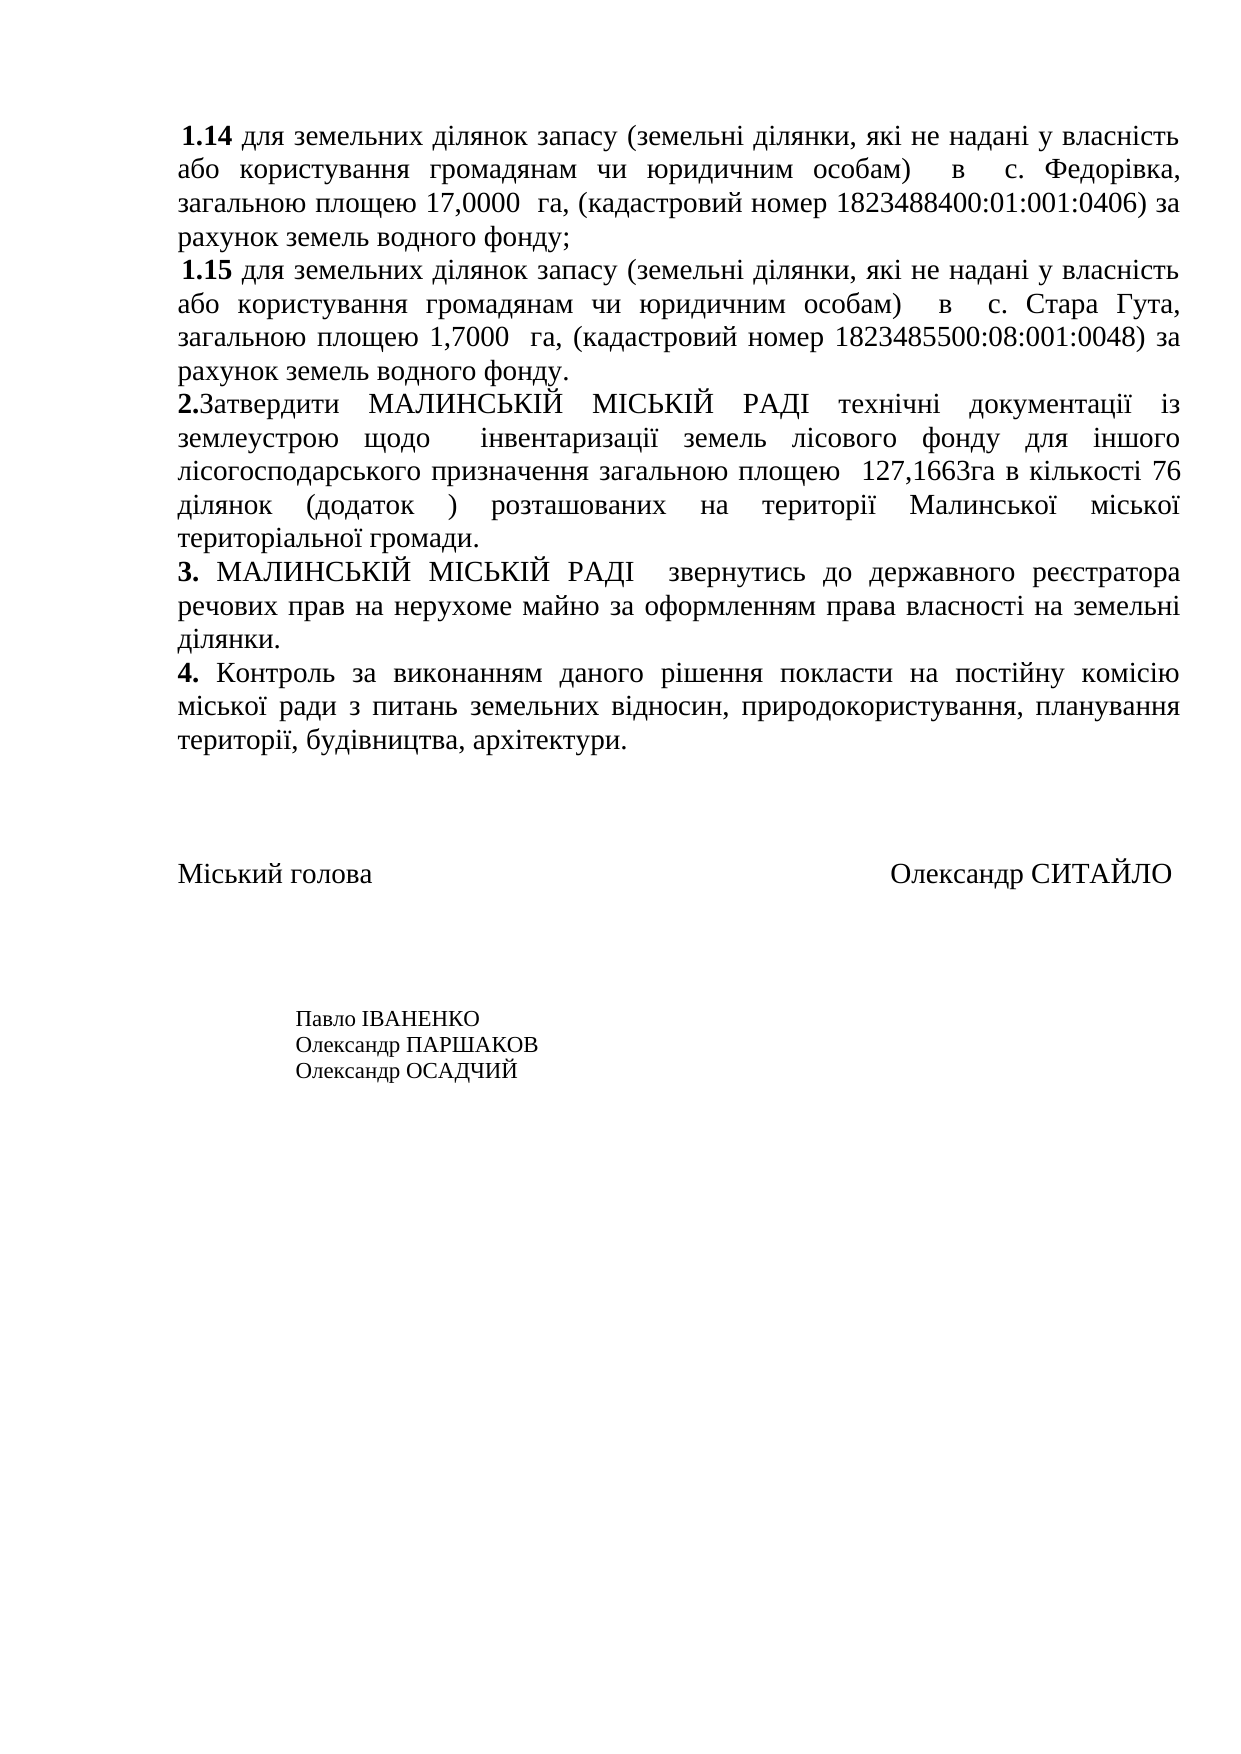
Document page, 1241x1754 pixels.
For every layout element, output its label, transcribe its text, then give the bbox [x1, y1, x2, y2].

text 4. Контроль за виконанням даного рішення покласти на постійну комісію міської ради з питань земельних відносин, природокористування, планування території, будівництва, архітектури. [177, 655, 1181, 755]
text Олександр ОСАДЧИЙ [295, 1057, 1181, 1084]
text Олександр ПАРШАКОВ [295, 1031, 1181, 1057]
text Міський голова Олександр СИТАЙЛО [177, 856, 1181, 889]
text 2.Затвердити МАЛИНСЬКІЙ МІСЬКІЙ РАДІ технічні документації із землеустрою щодо інвентаризації земель лісового фонду для іншого лісогосподарського призначення загальною площею 127,1663га в кількості 76 ділянок (додаток ) розташованих на території Малинської міської територіальної громади. [177, 386, 1181, 554]
text 1.14 для земельних ділянок запасу (земельні ділянки, які не надані у власність або користування громадянам чи юридичним особам) в с. Федорівка, загальною площею 17,0000 га, (кадастровий номер 1823488400:01:001:0406) за рахунок земель водного фонду; [162, 118, 1181, 252]
text Павло ІВАНЕНКО [295, 1004, 1181, 1031]
text 1.15 для земельних ділянок запасу (земельні ділянки, які не надані у власність або користування громадянам чи юридичним особам) в с. Стара Гута, загальною площею 1,7000 га, (кадастровий номер 1823485500:08:001:0048) за рахунок земель водного фонду. [162, 252, 1181, 386]
text 3. МАЛИНСЬКІЙ МІСЬКІЙ РАДІ звернутись до державного реєстратора речових прав на нерухоме майно за оформленням права власності на земельні ділянки. [177, 554, 1181, 655]
